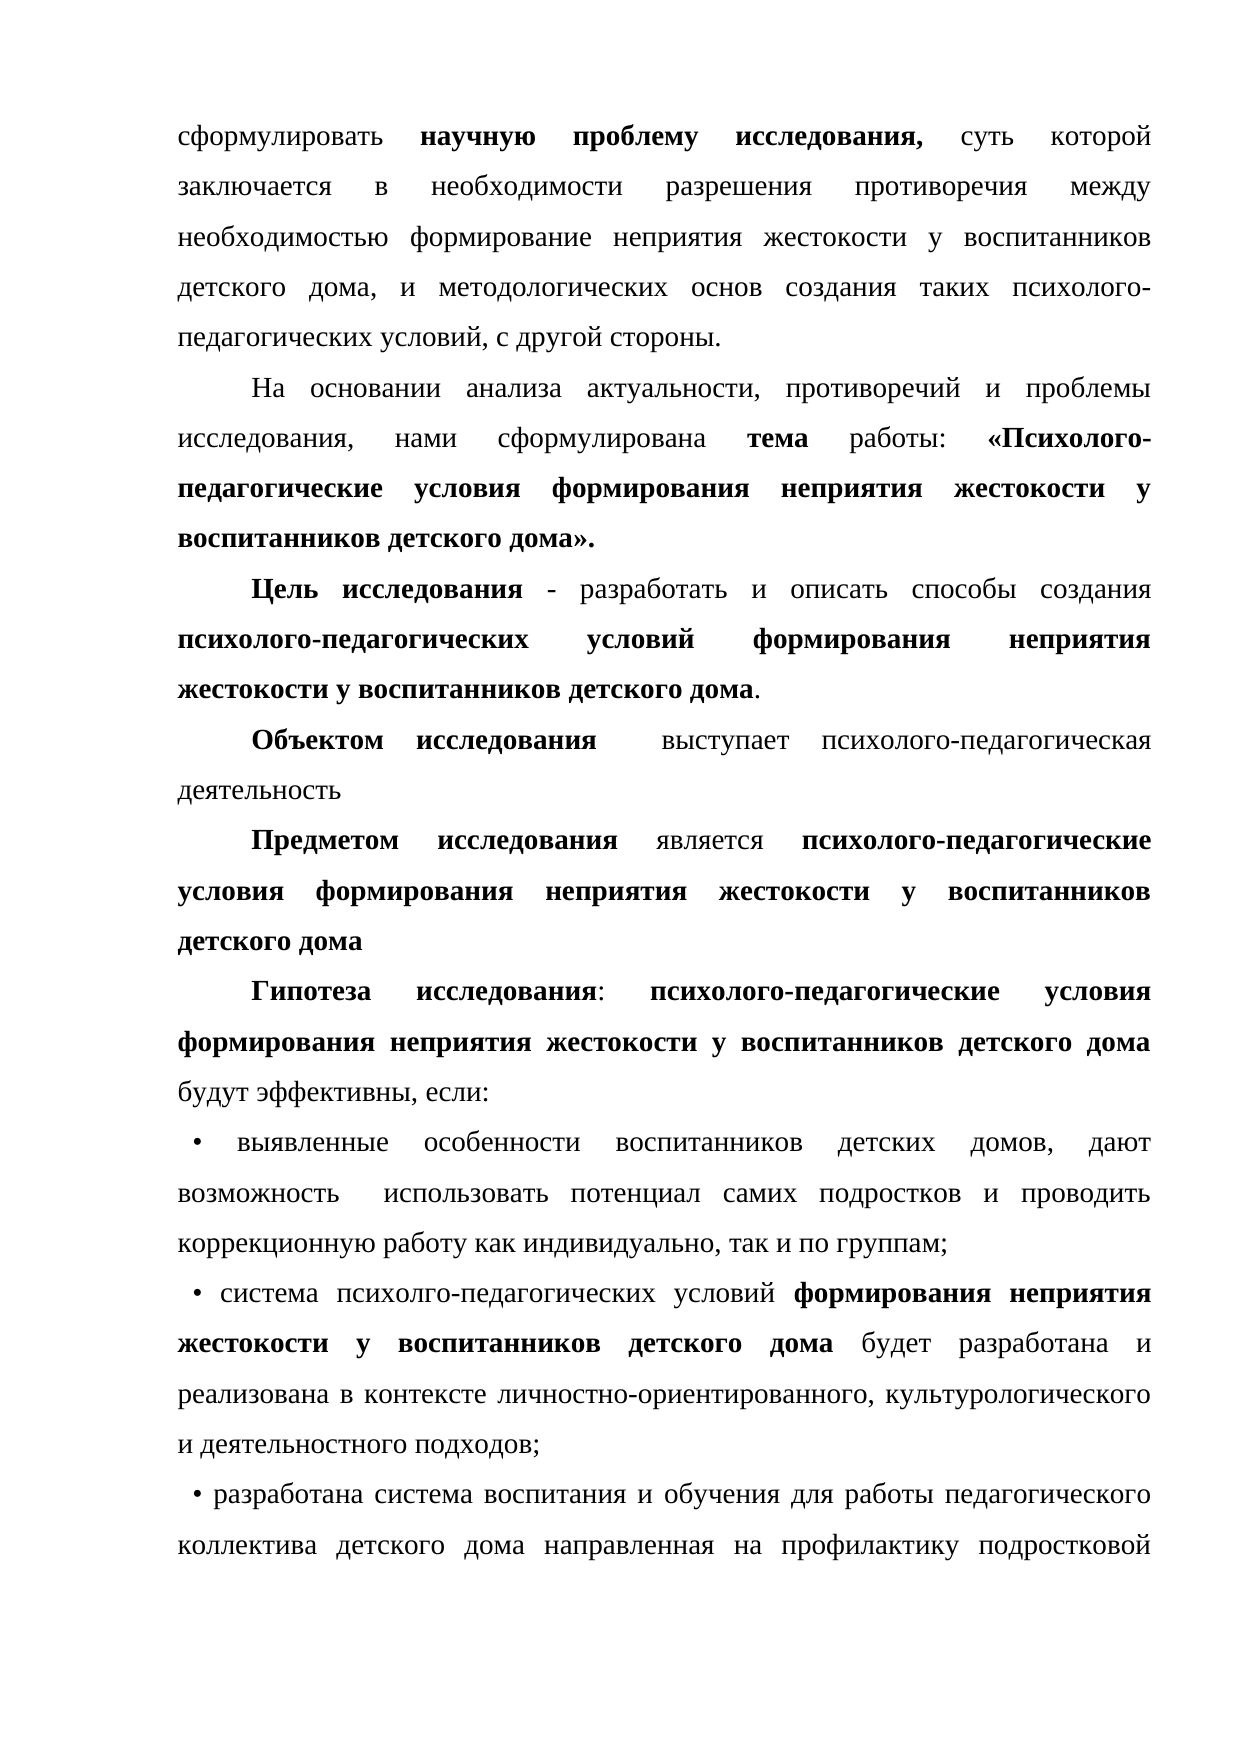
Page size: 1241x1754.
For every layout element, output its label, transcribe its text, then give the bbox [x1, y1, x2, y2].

text Объектом исследования выступает психолого-педагогическая деятельность [177, 722, 1152, 806]
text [177, 1477, 1152, 1560]
text Цель исследования - разработать и описать способы создания психолого-педагогических условий формирования неприятия жестокости у воспитанников детского дома. [177, 571, 1152, 705]
text • система психолго-педагогических условий формирования неприятия жестокости у воспитанников детского дома будет разработана и реализована в контексте личностно-ориентированного, культурологического и деятельностного подходов; [177, 1275, 1152, 1460]
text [177, 118, 1152, 353]
text Предметом исследования является психолого-педагогические условия формирования неприятия жестокости у воспитанников детского дома [177, 822, 1152, 957]
text • выявленные особенности воспитанников детских домов, дают возможность использовать потенциал самих подростков и проводить коррекционную работу как индивидуально, так и по группам; [177, 1124, 1152, 1258]
text На основании анализа актуальности, противоречий и проблемы исследования, нами сформулирована тема работы: «Психолого-педагогические условия формирования неприятия жестокости у воспитанников детского дома». [177, 370, 1152, 554]
text Гипотеза исследования: психолого-педагогические условия формирования неприятия жестокости у воспитанников детского дома будут эффективны, если: [177, 973, 1152, 1108]
